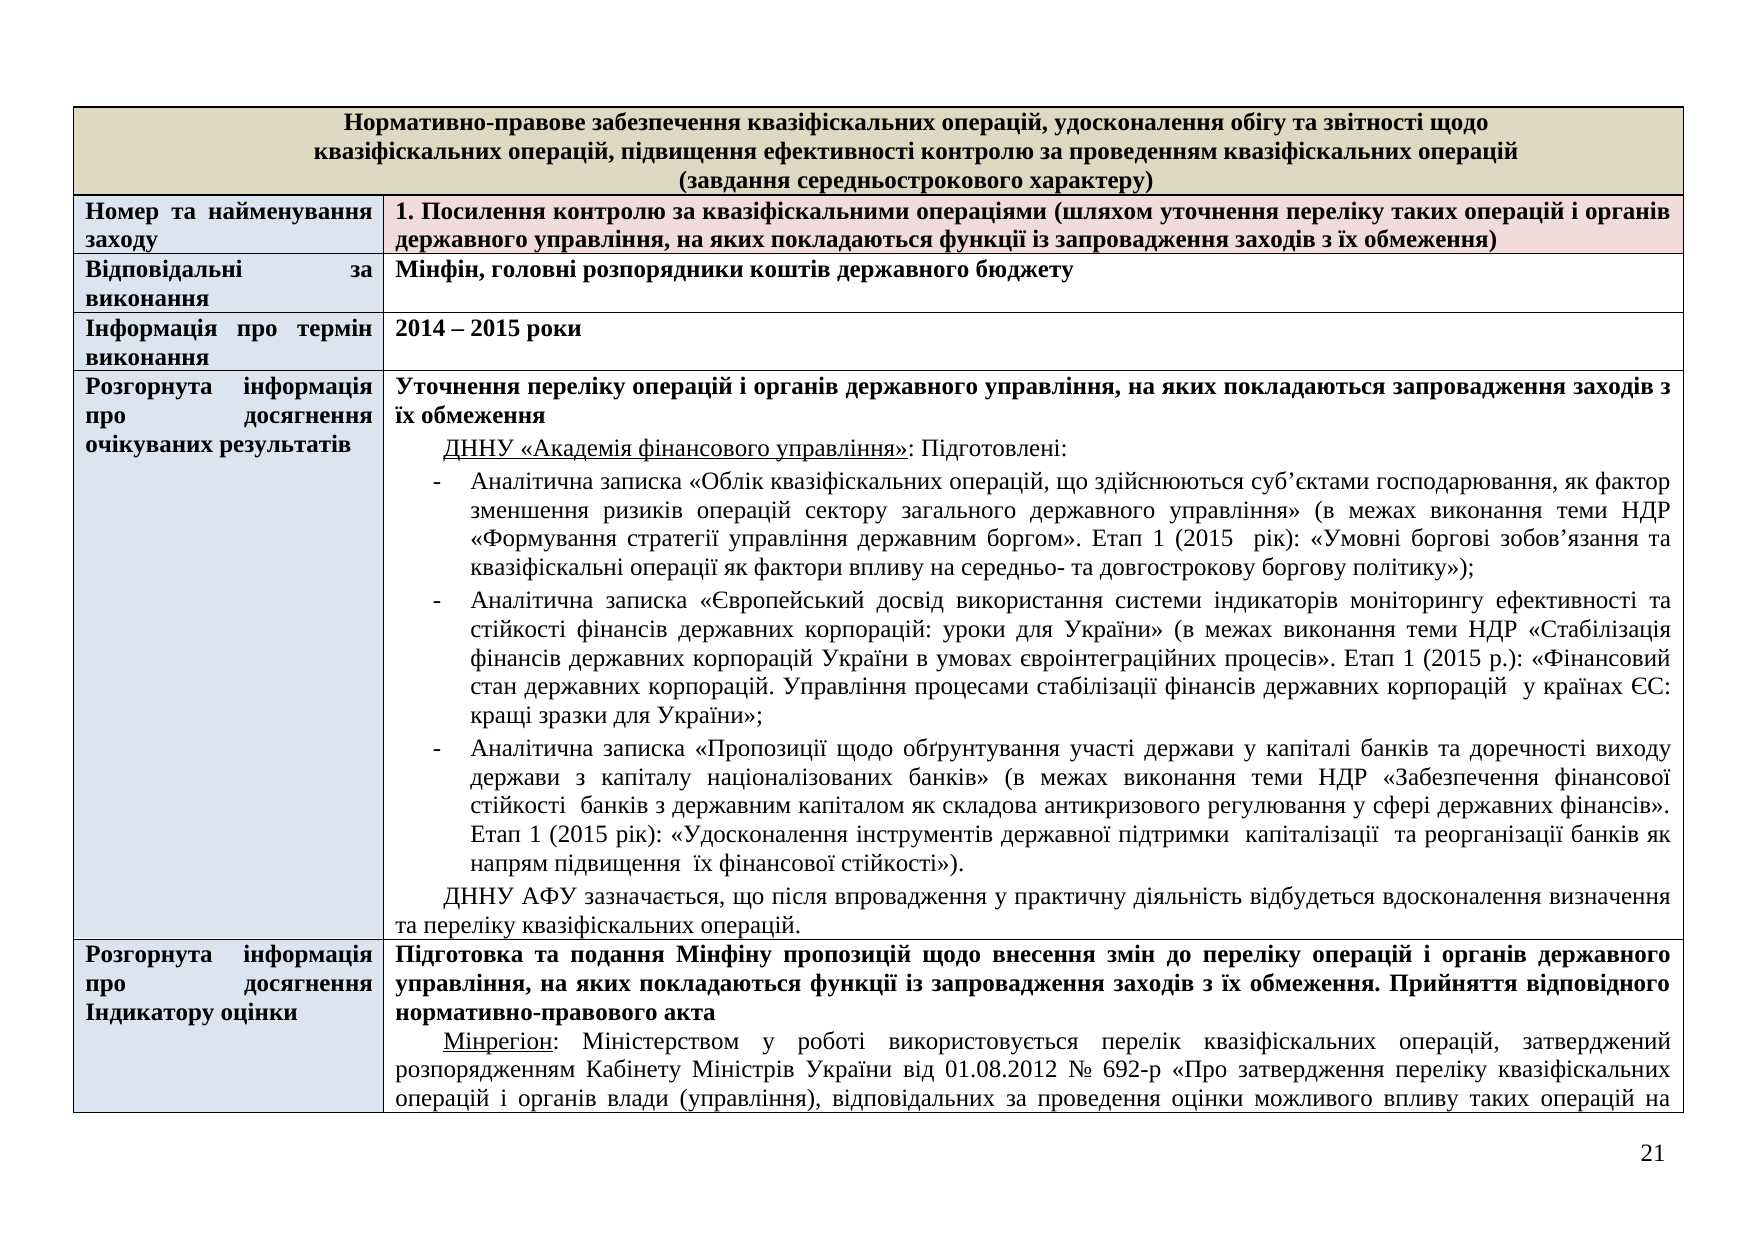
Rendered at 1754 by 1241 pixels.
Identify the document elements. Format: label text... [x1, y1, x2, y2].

table_header Номер та найменування заходу [74, 196, 383, 253]
table_cell 2014 – 2015 роки [384, 313, 1683, 370]
table_cell Відповідальні за виконання [74, 254, 383, 312]
table_cell Розгорнута інформація про досягнення очікуваних результатів [74, 371, 383, 938]
table_cell Уточнення переліку операцій і органів державного управління, на яких покладаються запровадження заходів з їх обмеження ДННУ «Академія фінансового управління»: Підготовлені: Аналітична записка «Облік квазіфіскальних операцій, що здійснюються суб’єктами господарювання, як фактор зменшення ризиків операцій сектору загального державного управління» (в межах виконання теми НДР «Формування стратегії управління державним боргом». Етап 1 (2015 рік): «Умовні боргові зобов’язання та квазіфіскальні операції як фактори впливу на середньо- та довгострокову боргову політику»); Аналітична записка «Європейський досвід використання системи індикаторів моніторингу ефективності та стійкості фінансів державних корпорацій: уроки для України» (в межах виконання теми НДР «Стабілізація фінансів державних корпорацій України в умовах євроінтеграційних процесів». Етап 1 (2015 р.): «Фінансовий стан державних корпорацій. Управління процесами стабілізації фінансів державних корпорацій у країнах ЄС: кращі зразки для України»; Аналітична записка «Пропозиції щодо обґрунтування участі держави у капіталі банків та доречності виходу держави з капіталу націоналізованих банків» (в межах виконання теми НДР «Забезпечення фінансової стійкості банків з державним капіталом як складова антикризового регулювання у сфері державних фінансів». Етап 1 (2015 рік): «Удосконалення інструментів державної підтримки капіталізації та реорганізації банків як напрям підвищення їх фінансової стійкості»). ДННУ АФУ зазначається, що після впровадження у практичну діяльність відбудеться вдосконалення визначення та переліку квазіфіскальних операцій. [384, 371, 1683, 938]
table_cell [384, 940, 1683, 1112]
table_header 1. Посилення контролю за квазіфіскальними операціями (шляхом уточнення переліку таких операцій і органів державного управління, на яких покладаються функції із запровадження заходів з їх обмеження) [384, 196, 1683, 253]
table_cell Нормативно-правове забезпечення квазіфіскальних операцій, удосконалення обігу та звітності щодо квазіфіскальних операцій, підвищення ефективності контролю за проведенням квазіфіскальних операцій (завдання середньострокового характеру) [74, 108, 1683, 194]
table_cell Інформація про термін виконання [74, 313, 383, 370]
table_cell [74, 940, 383, 1112]
table_cell Мінфін, головні розпорядники коштів державного бюджету [384, 254, 1683, 312]
